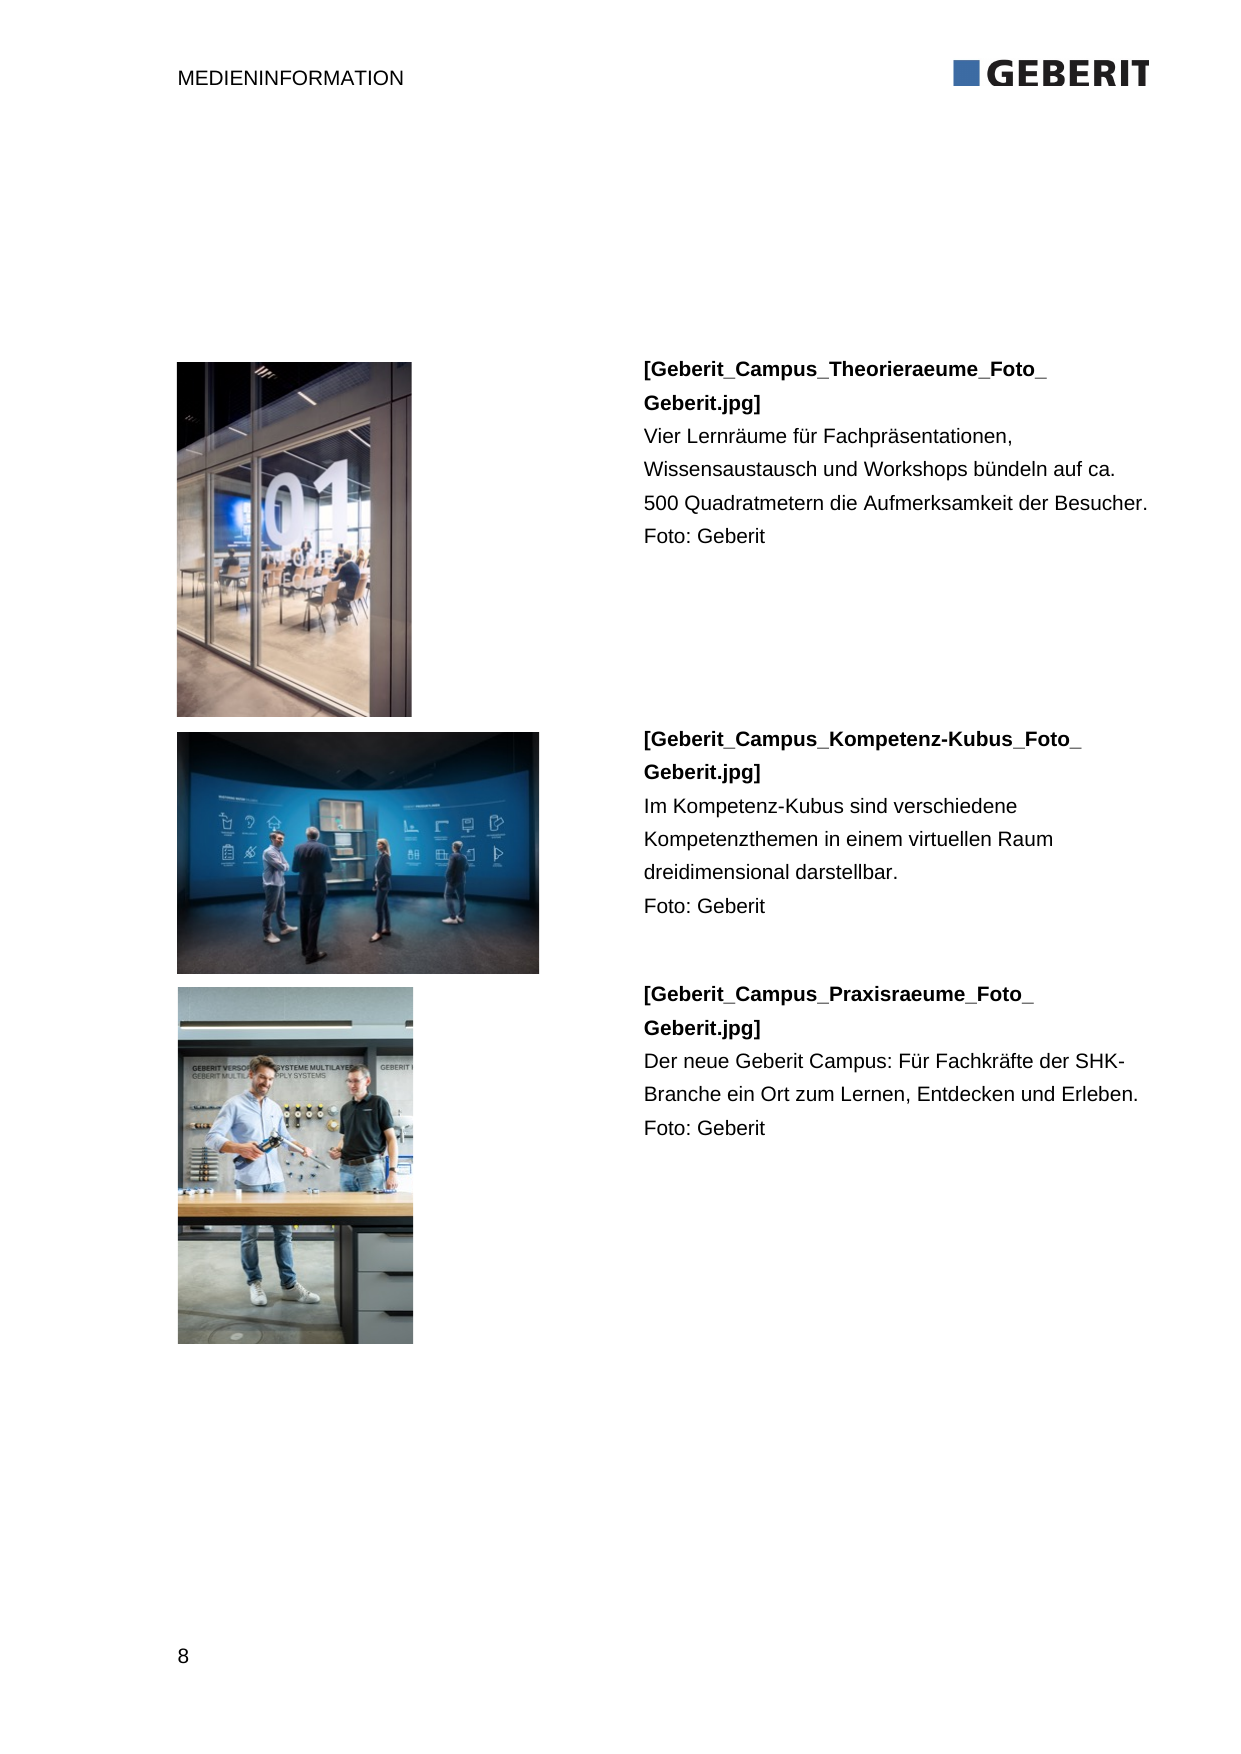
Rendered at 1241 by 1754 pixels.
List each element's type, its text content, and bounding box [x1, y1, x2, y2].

picture [176, 362, 412, 717]
table_cell [Geberit_Campus_Theorieraeume_Foto_ Geberit.jpg] Vier Lernräume für Fachpräsentationen, Wissensaustausch und Workshops bündeln auf ca. 500 Quadratmetern die Aufmerksamkeit der Besucher. Foto: Geberit [633, 350, 1166, 720]
table_cell [177, 720, 632, 975]
table_cell [Geberit_Campus_Praxisraeume_Foto_ Geberit.jpg] Der neue Geberit Campus: Für Fachkräfte der SHK-Branche ein Ort zum Lernen, Entdecken und Erleben. Foto: Geberit [633, 975, 1166, 1345]
picture [177, 732, 540, 974]
table_cell [Geberit_Campus_Kompetenz-Kubus_Foto_ Geberit.jpg] Im Kompetenz-Kubus sind verschiedene Kompetenzthemen in einem virtuellen Raum dreidimensional darstellbar. Foto: Geberit [633, 720, 1166, 975]
picture [177, 987, 414, 1344]
picture [953, 58, 1149, 86]
table_cell [177, 975, 632, 1345]
table_cell [177, 350, 632, 720]
